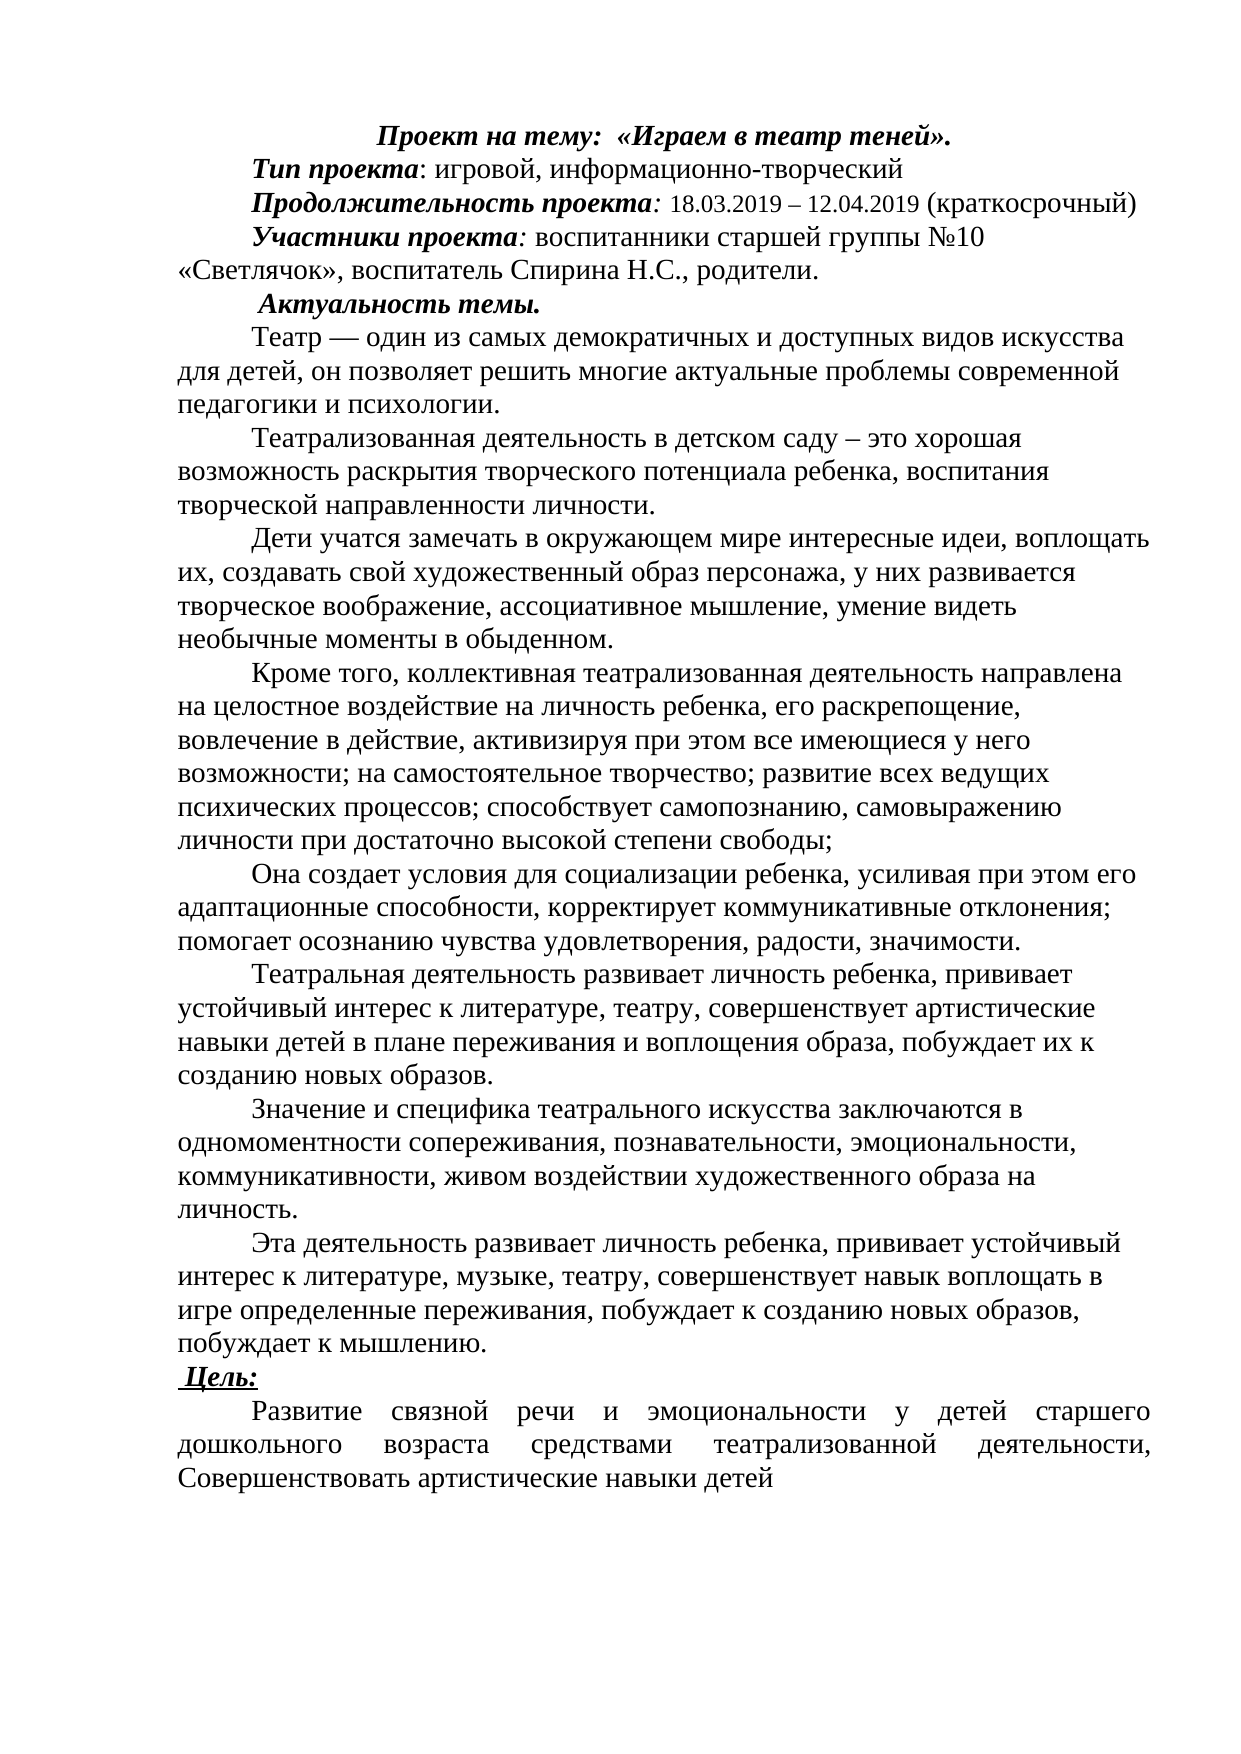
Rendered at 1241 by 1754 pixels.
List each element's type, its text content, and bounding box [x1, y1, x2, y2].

text Тип проекта: игровой, информационно-творческий [177, 152, 1152, 185]
text Развитие связной речи и эмоциональности у детей старшего дошкольного возраста средствами театрализованной деятельности, Совершенствовать артистические навыки детей [177, 1393, 1152, 1493]
text Значение и специфика театрального искусства заключаются в одномоментности сопереживания, познавательности, эмоциональности, коммуникативности, живом воздействии художественного образа на личность. [177, 1091, 1152, 1225]
text Проект на тему: «Играем в театр теней». [177, 118, 1152, 152]
text Эта деятельность развивает личность ребенка, прививает устойчивый интерес к литературе, музыке, театру, совершенствует навык воплощать в игре определенные переживания, побуждает к созданию новых образов, побуждает к мышлению. [177, 1225, 1152, 1359]
text Театр — один из самых демократичных и доступных видов искусства для детей, он позволяет решить многие актуальные проблемы современной педагогики и психологии. [177, 319, 1152, 420]
text Дети учатся замечать в окружающем мире интересные идеи, воплощать их, создавать свой художественный образ персонажа, у них развивается творческое воображение, ассоциативное мышление, умение видеть необычные моменты в обыденном. [177, 521, 1152, 655]
text Она создает условия для социализации ребенка, усиливая при этом его адаптационные способности, корректирует коммуникативные отклонения; помогает осознанию чувства удовлетворения, радости, значимости. [177, 856, 1152, 957]
text Театральная деятельность развивает личность ребенка, прививает устойчивый интерес к литературе, театру, совершенствует артистические навыки детей в плане переживания и воплощения образа, побуждает их к созданию новых образов. [177, 957, 1152, 1091]
text Театрализованная деятельность в детском саду – это хорошая возможность раскрытия творческого потенциала ребенка, воспитания творческой направленности личности. [177, 420, 1152, 521]
text Продолжительность проекта: 18.03.2019 – 12.04.2019 (краткосрочный) [177, 185, 1152, 219]
text Цель: [177, 1359, 1152, 1393]
text Кроме того, коллективная театрализованная деятельность направлена на целостное воздействие на личность ребенка, его раскрепощение, вовлечение в действие, активизируя при этом все имеющиеся у него возможности; на самостоятельное творчество; развитие всех ведущих психических процессов; способствует самопознанию, самовыражению личности при достаточно высокой степени свободы; [177, 655, 1152, 856]
text Участники проекта: воспитанники старшей группы №10 «Светлячок», воспитатель Спирина Н.С., родители. [177, 219, 1152, 286]
text Актуальность темы. [177, 286, 1152, 319]
